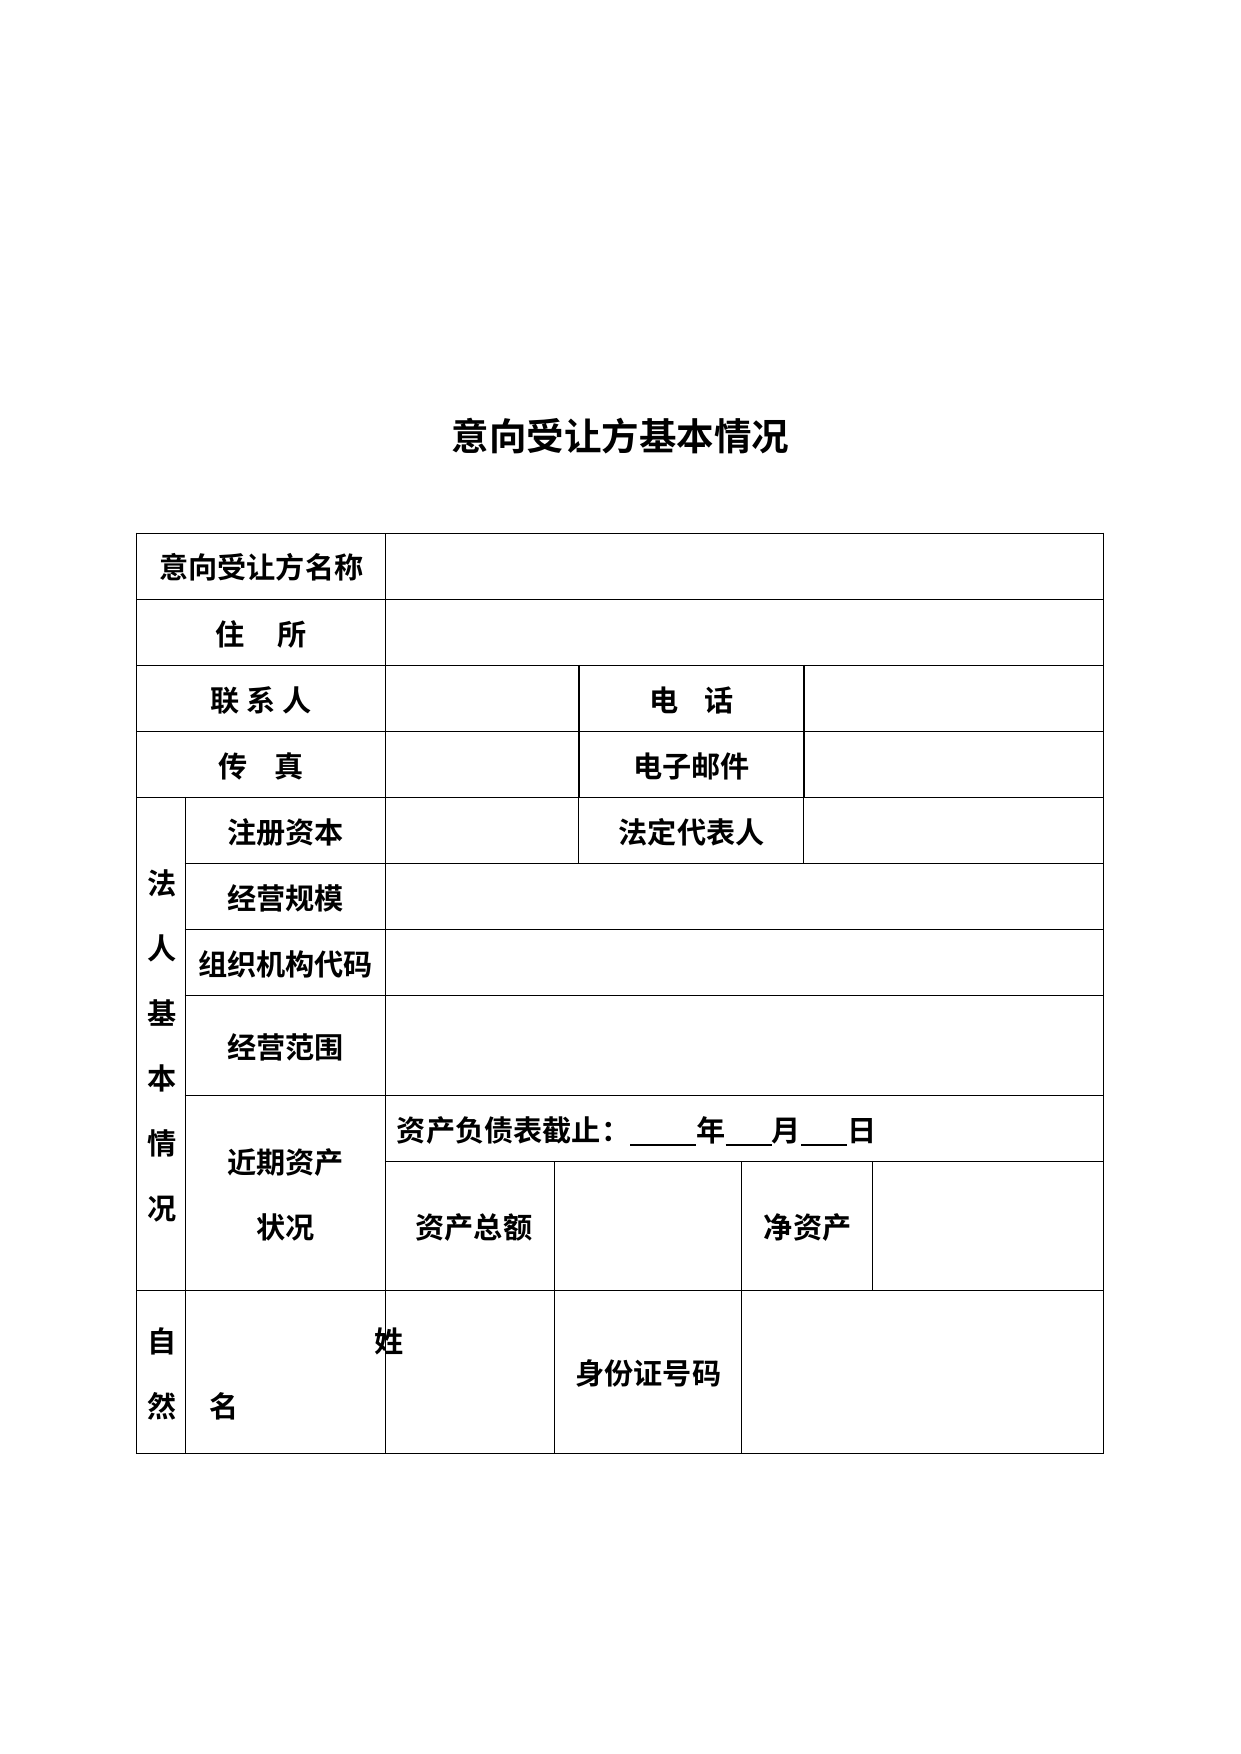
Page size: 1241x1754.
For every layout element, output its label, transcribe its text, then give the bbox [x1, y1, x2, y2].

table_cell 近期资产 状况 [186, 1096, 385, 1290]
table_cell [805, 666, 1103, 731]
table_cell [386, 732, 578, 797]
table_cell [386, 996, 1103, 1095]
table_cell [873, 1162, 1103, 1290]
table_cell [386, 864, 1103, 929]
table_cell 经营规模 [186, 864, 385, 929]
table_cell [804, 798, 1103, 863]
table_cell 资产总额 [386, 1162, 554, 1290]
table_cell [386, 1291, 554, 1453]
table_cell [805, 732, 1103, 797]
table_cell [386, 666, 578, 731]
table_cell 注册资本 [186, 798, 385, 863]
table_cell 法人基本情况 [137, 798, 185, 1290]
table_cell 姓 名 [186, 1291, 385, 1453]
table_cell 联 系 人 [137, 666, 385, 731]
table_cell 自然人基本情况 [137, 1291, 185, 1453]
table_cell [386, 930, 1103, 995]
table_cell 组织机构代码 [186, 930, 385, 995]
table_cell 电子邮件 [580, 732, 803, 797]
table_cell 资产负债表截止： 年 月 日 [386, 1096, 1103, 1161]
table_cell 经营范围 [186, 996, 385, 1095]
table_cell [555, 1162, 741, 1290]
table_cell 身份证号码 [555, 1291, 741, 1453]
table_cell [386, 600, 1103, 665]
table_header [386, 534, 1103, 599]
table_cell 住 所 [137, 600, 385, 665]
table_cell 电 话 [580, 666, 803, 731]
table_cell [386, 798, 578, 863]
table_cell 净资产 [742, 1162, 872, 1290]
table_cell 法定代表人 [579, 798, 803, 863]
text 意向受让方基本情况 [187, 406, 1053, 461]
table_cell 传 真 [137, 732, 385, 797]
table_header 意向受让方名称 [137, 534, 385, 599]
table_cell [742, 1291, 1103, 1453]
